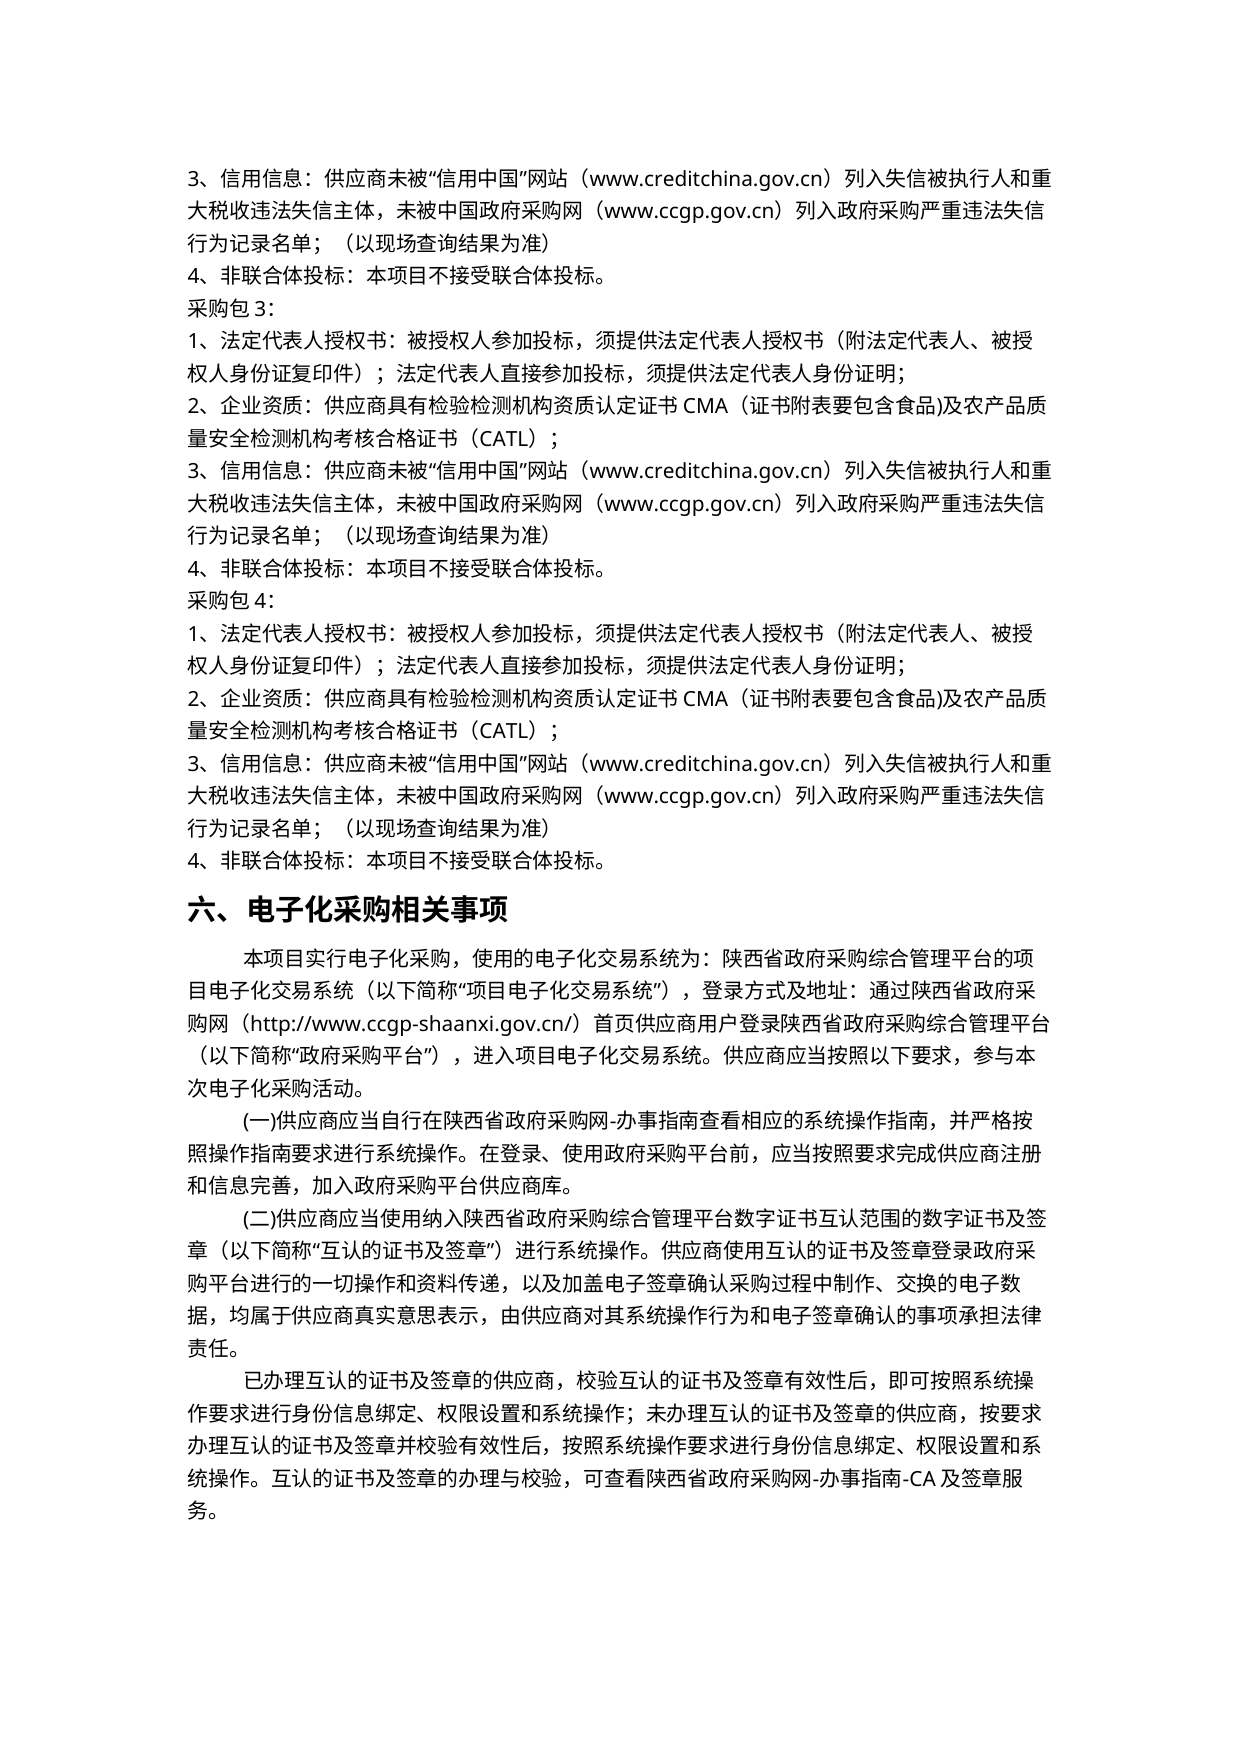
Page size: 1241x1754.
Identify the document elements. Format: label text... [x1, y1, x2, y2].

text 采购包4： [187, 584, 1053, 617]
text 3、信用信息：供应商未被“信用中国”网站（www.creditchina.gov.cn）列入失信被执行人和重大税收违法失信主体，未被中国政府采购网（www.ccgp.gov.cn）列入政府采购严重违法失信行为记录名单；（以现场查询结果为准） [187, 162, 1053, 259]
text 4、非联合体投标：本项目不接受联合体投标。 [187, 844, 1053, 877]
text 4、非联合体投标：本项目不接受联合体投标。 [187, 259, 1053, 292]
text 3、信用信息：供应商未被“信用中国”网站（www.creditchina.gov.cn）列入失信被执行人和重大税收违法失信主体，未被中国政府采购网（www.ccgp.gov.cn）列入政府采购严重违法失信行为记录名单；（以现场查询结果为准） [187, 454, 1053, 552]
text 3、信用信息：供应商未被“信用中国”网站（www.creditchina.gov.cn）列入失信被执行人和重大税收违法失信主体，未被中国政府采购网（www.ccgp.gov.cn）列入政府采购严重违法失信行为记录名单；（以现场查询结果为准） [187, 747, 1053, 844]
text 本项目实行电子化采购，使用的电子化交易系统为：陕西省政府采购综合管理平台的项目电子化交易系统（以下简称“项目电子化交易系统”），登录方式及地址：通过陕西省政府采购网（http://www.ccgp-shaanxi.gov.cn/）首页供应商用户登录陕西省政府采购综合管理平台（以下简称“政府采购平台”），进入项目电子化交易系统。供应商应当按照以下要求，参与本次电子化采购活动。 [187, 942, 1053, 1104]
text 已办理互认的证书及签章的供应商，校验互认的证书及签章有效性后，即可按照系统操作要求进行身份信息绑定、权限设置和系统操作；未办理互认的证书及签章的供应商，按要求办理互认的证书及签章并校验有效性后，按照系统操作要求进行身份信息绑定、权限设置和系统操作。互认的证书及签章的办理与校验，可查看陕西省政府采购网-办事指南-CA及签章服务。 [187, 1364, 1053, 1527]
text (一)供应商应当自行在陕西省政府采购网-办事指南查看相应的系统操作指南，并严格按照操作指南要求进行系统操作。在登录、使用政府采购平台前，应当按照要求完成供应商注册和信息完善，加入政府采购平台供应商库。 [187, 1104, 1053, 1202]
text 六、电子化采购相关事项 [187, 877, 1053, 942]
text 1、法定代表人授权书：被授权人参加投标，须提供法定代表人授权书（附法定代表人、被授权人身份证复印件）；法定代表人直接参加投标，须提供法定代表人身份证明； [187, 617, 1053, 682]
text (二)供应商应当使用纳入陕西省政府采购综合管理平台数字证书互认范围的数字证书及签章（以下简称“互认的证书及签章”）进行系统操作。供应商使用互认的证书及签章登录政府采购平台进行的一切操作和资料传递，以及加盖电子签章确认采购过程中制作、交换的电子数据，均属于供应商真实意思表示，由供应商对其系统操作行为和电子签章确认的事项承担法律责任。 [187, 1202, 1053, 1364]
text 采购包3： [187, 292, 1053, 324]
text 2、企业资质：供应商具有检验检测机构资质认定证书CMA（证书附表要包含食品)及农产品质量安全检测机构考核合格证书（CATL）； [187, 682, 1053, 747]
text 4、非联合体投标：本项目不接受联合体投标。 [187, 552, 1053, 584]
text 2、企业资质：供应商具有检验检测机构资质认定证书CMA（证书附表要包含食品)及农产品质量安全检测机构考核合格证书（CATL）； [187, 389, 1053, 454]
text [187, 324, 1053, 389]
